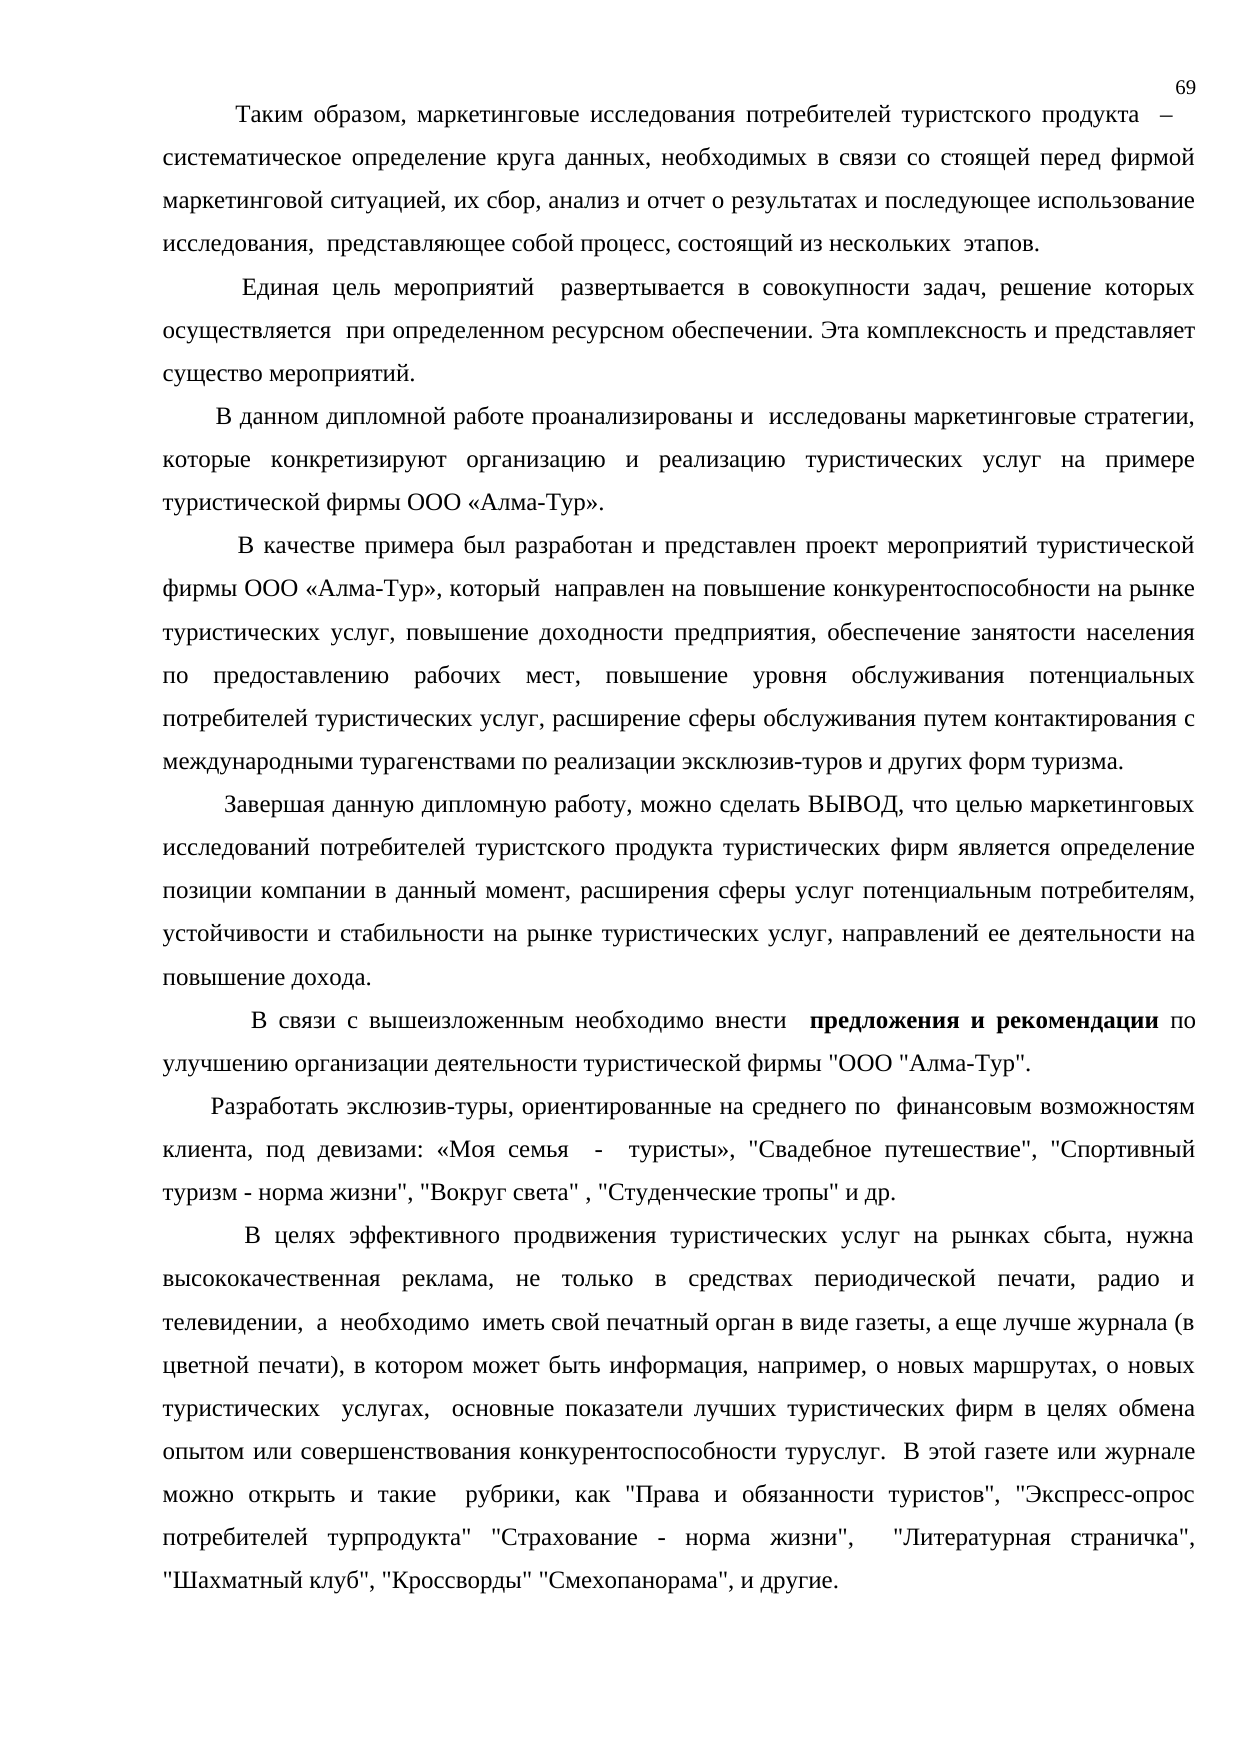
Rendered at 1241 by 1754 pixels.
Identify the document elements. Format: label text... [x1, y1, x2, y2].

text В связи с вышеизложенным необходимо внести предложения и рекомендации по улучшению организации деятельности туристической фирмы "ООО "Алма-Тур". [162, 1005, 1196, 1077]
text Завершая данную дипломную работу, можно сделать ВЫВОД, что целью маркетинговых исследований потребителей туристского продукта туристических фирм является определение позиции компании в данный момент, расширения сферы услуг потенциальным потребителям, устойчивости и стабильности на рынке туристических услуг, направлений ее деятельности на повышение дохода. [162, 789, 1196, 990]
text В целях эффективного продвижения туристических услуг на рынках сбыта, нужна высококачественная реклама, не только в средствах периодической печати, радио и телевидении, а необходимо иметь свой печатный орган в виде газеты, а еще лучше журнала (в цветной печати), в котором может быть информация, например, о новых маршрутах, о новых туристических услугах, основные показатели лучших туристических фирм в целях обмена опытом или совершенствования конкурентоспособности туруслуг. В этой газете или журнале можно открыть и такие рубрики, как "Права и обязанности туристов", "Экспресс-опрос потребителей турпродукта" "Страхование - норма жизни", "Литературная страничка", "Шахматный клуб", "Кроссворды" "Смехопанорама", и другие. [162, 1220, 1196, 1594]
text Единая цель мероприятий развертывается в совокупности задач, решение которых осуществляется при определенном ресурсном обеспечении. Эта комплексность и представляет существо мероприятий. [162, 272, 1196, 387]
text Таким образом, маркетинговые исследования потребителей туристского продукта – систематическое определение круга данных, необходимых в связи со стоящей перед фирмой маркетинговой ситуацией, их сбор, анализ и отчет о результатах и последующее использование исследования, представляющее собой процесс, состоящий из нескольких этапов. [162, 99, 1196, 257]
text В качестве примера был разработан и представлен проект мероприятий туристической фирмы ООО «Алма-Тур», который направлен на повышение конкурентоспособности на рынке туристических услуг, повышение доходности предприятия, обеспечение занятости населения по предоставлению рабочих мест, повышение уровня обслуживания потенциальных потребителей туристических услуг, расширение сферы обслуживания путем контактирования с международными турагенствами по реализации эксклюзив-туров и других форм туризма. [162, 530, 1196, 775]
text Разработать экслюзив-туры, ориентированные на среднего по финансовым возможностям клиента, под девизами: «Моя семья - туристы», "Свадебное путешествие", "Спортивный туризм - норма жизни", "Вокруг света" , "Студенческие тропы" и др. [162, 1091, 1196, 1206]
text В данном дипломной работе проанализированы и исследованы маркетинговые стратегии, которые конкретизируют организацию и реализацию туристических услуг на примере туристической фирмы ООО «Алма-Тур». [162, 401, 1196, 516]
